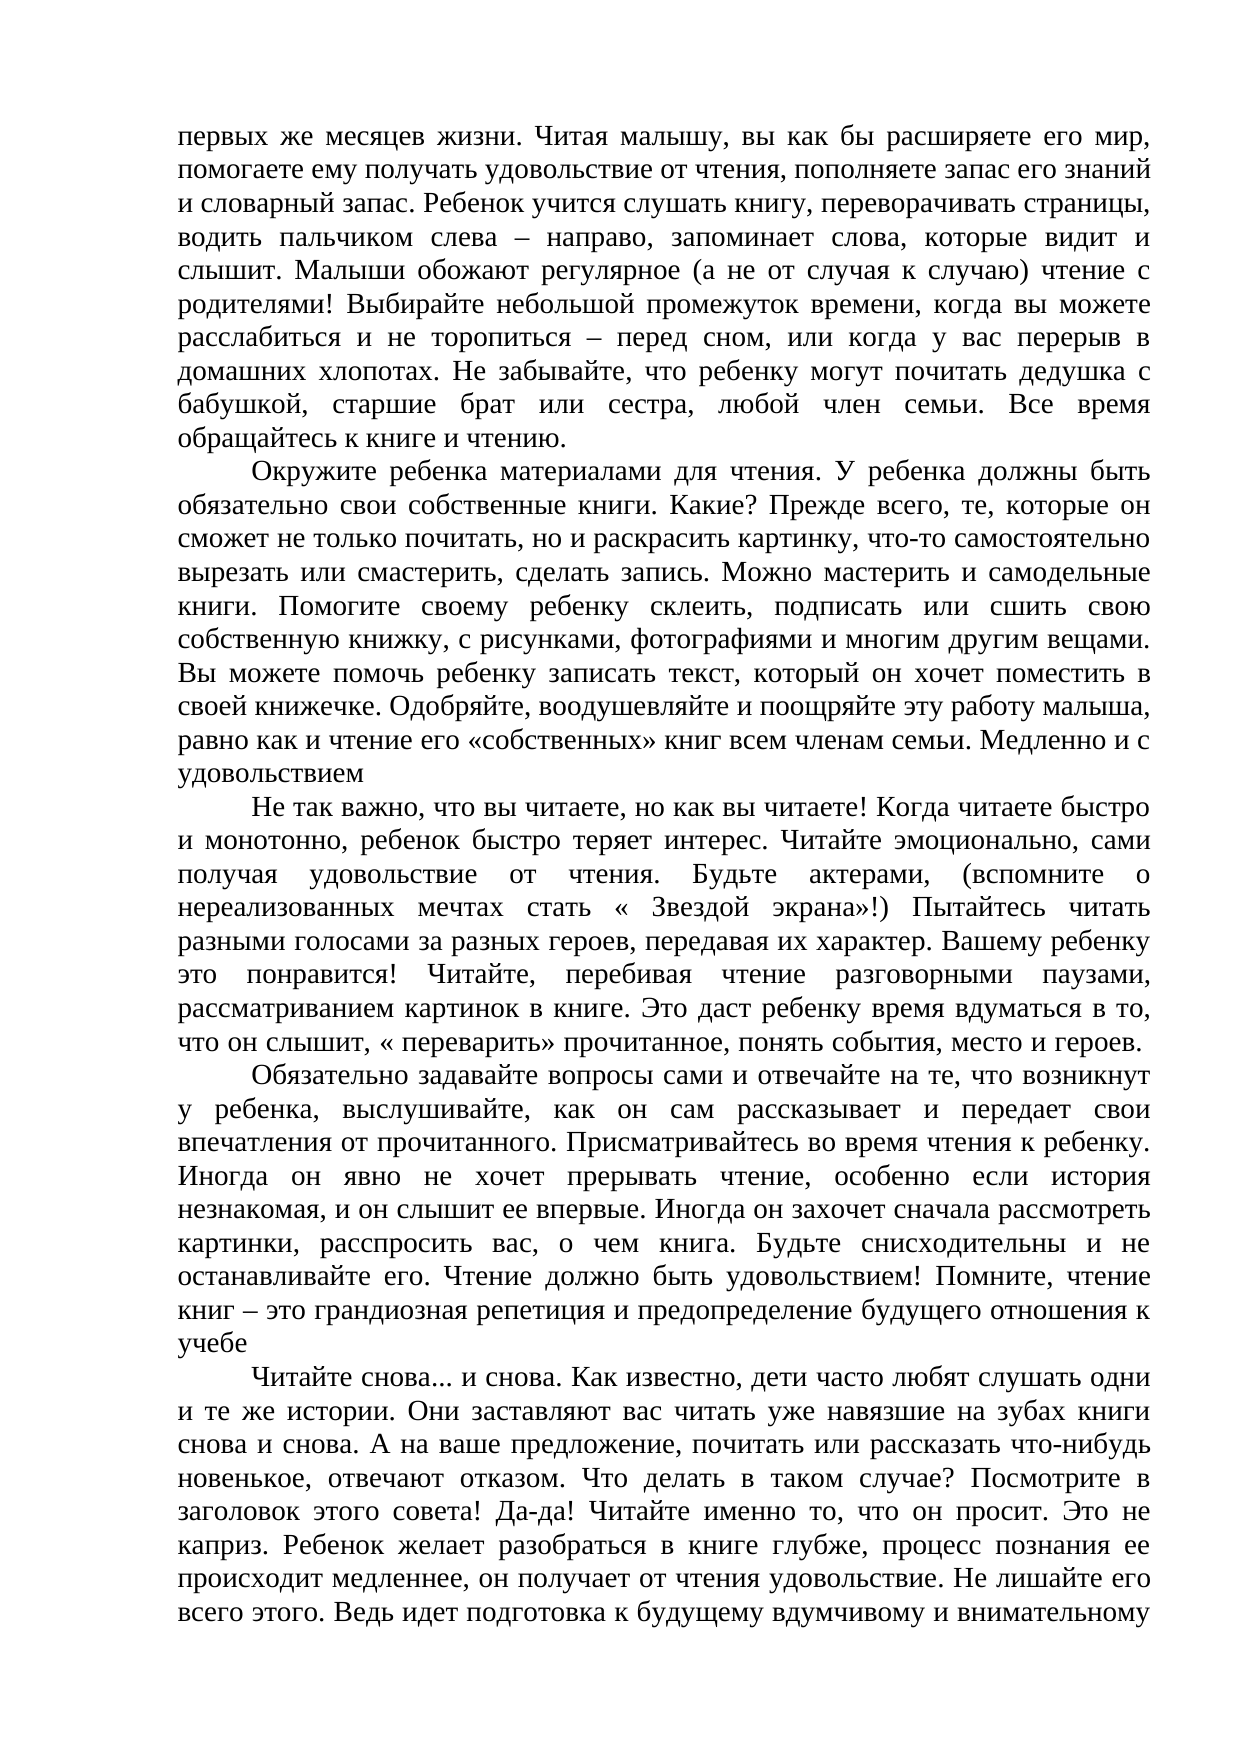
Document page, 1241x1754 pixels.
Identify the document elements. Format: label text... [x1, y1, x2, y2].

text Не так важно, что вы читаете, но как вы читаете! Когда читаете быстро и монотонно, ребенок быстро теряет интерес. Читайте эмоционально, сами получая удовольствие от чтения. Будьте актерами, (вспомните о нереализованных мечтах стать « Звездой экрана»!) Пытайтесь читать разными голосами за разных героев, передавая их характер. Вашему ребенку это понравится! Читайте, перебивая чтение разговорными паузами, рассматриванием картинок в книге. Это даст ребенку время вдуматься в то, что он слышит, « переварить» прочитанное, понять события, место и героев. Обязательно задавайте вопросы сами и отвечайте на те, что возникнут у ребенка, выслушивайте, как он сам рассказывает и передает свои впечатления от прочитанного. Присматривайтесь во время чтения к ребенку. Иногда он явно не хочет прерывать чтение, особенно если история незнакомая, и он слышит ее впервые. Иногда он захочет сначала рассмотреть картинки, расспросить вас, о чем книга. Будьте снисходительны и не останавливайте его. Чтение должно быть удовольствием! Помните, чтение книг – это грандиозная репетиция и предопределение будущего отношения к учебе [177, 789, 1152, 1359]
text Окружите ребенка материалами для чтения. У ребенка должны быть обязательно свои собственные книги. Какие? Прежде всего, те, которые он сможет не только почитать, но и раскрасить картинку, что-то самостоятельно вырезать или смастерить, сделать запись. Можно мастерить и самодельные книги. Помогите своему ребенку склеить, подписать или сшить свою собственную книжку, с рисунками, фотографиями и многим другим вещами. Вы можете помочь ребенку записать текст, который он хочет поместить в своей книжечке. Одобряйте, воодушевляйте и поощряйте эту работу малыша, равно как и чтение его «собственных» книг всем членам семьи. Медленно и с удовольствием [177, 453, 1152, 789]
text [177, 1359, 1152, 1627]
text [177, 118, 1152, 453]
